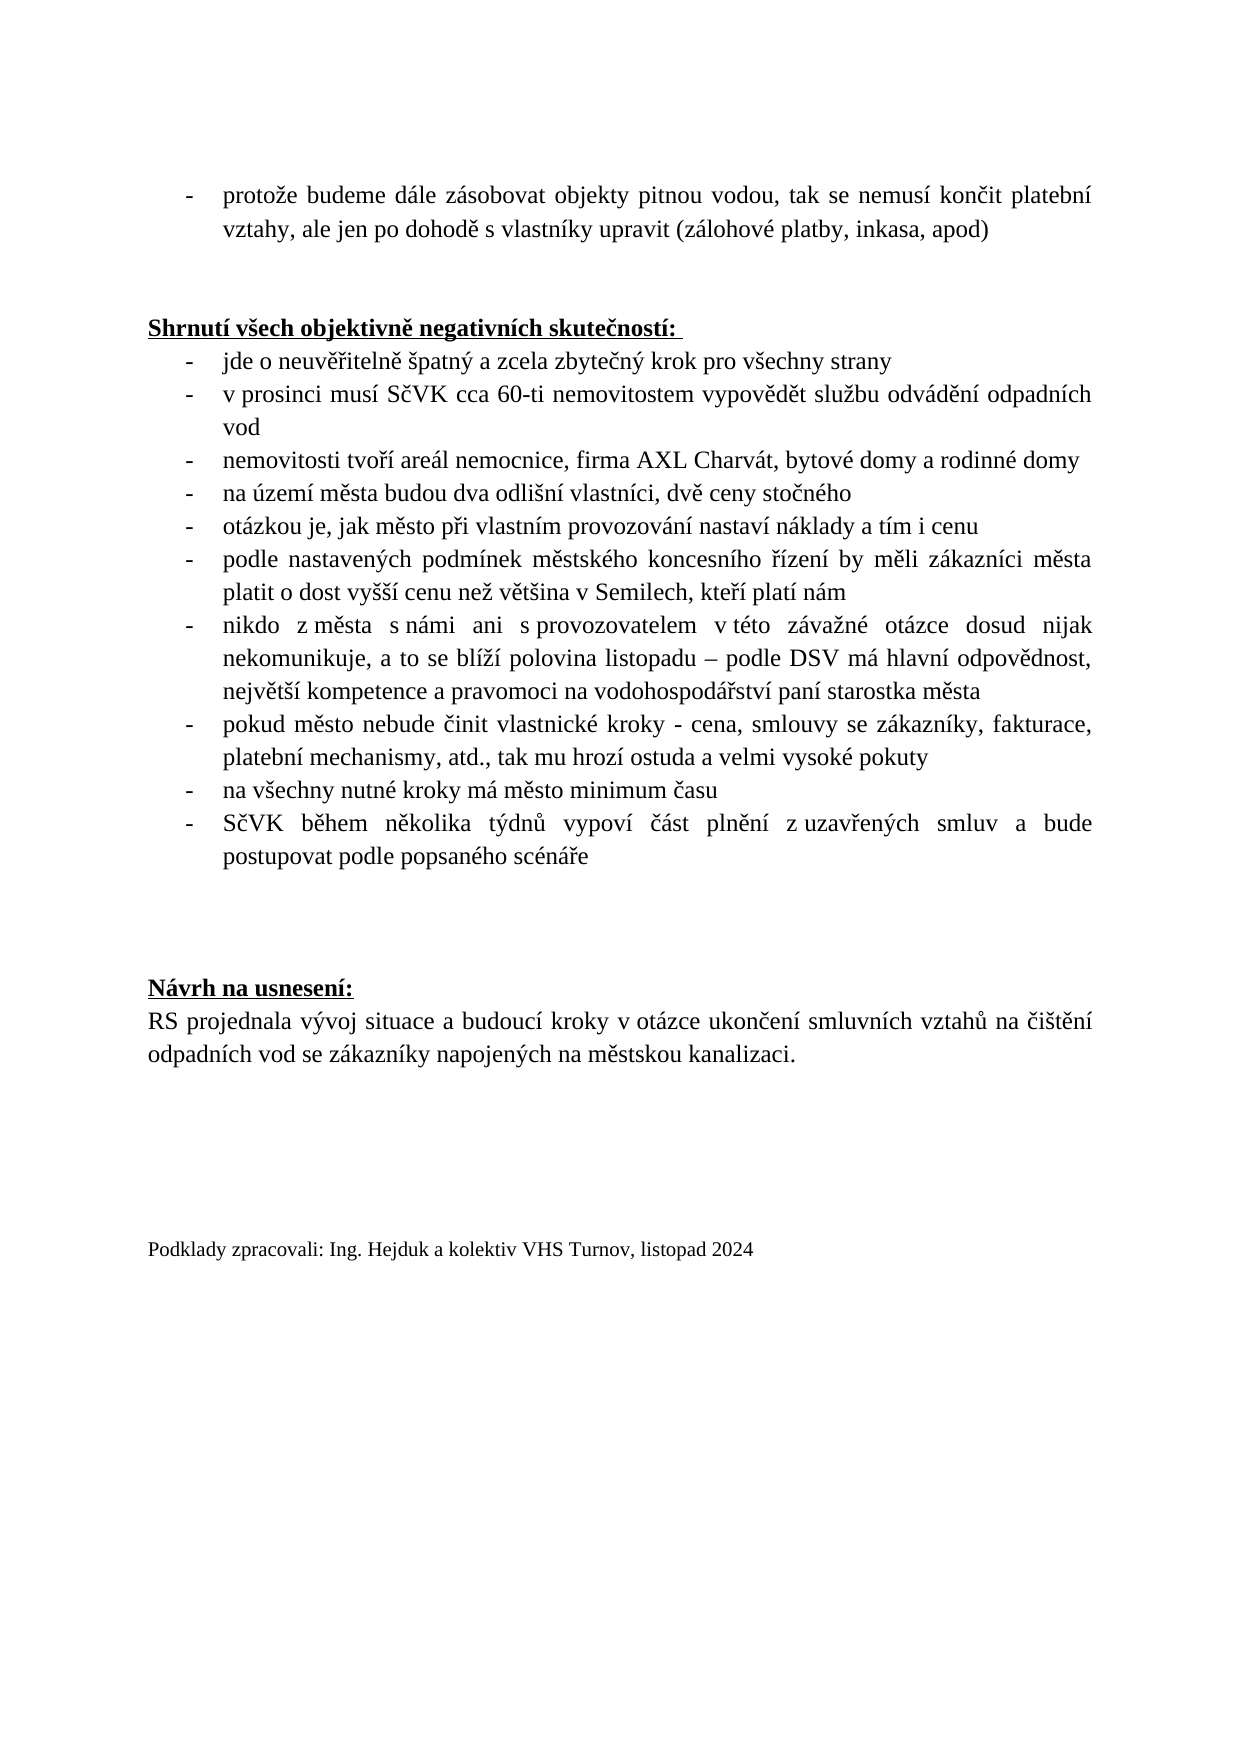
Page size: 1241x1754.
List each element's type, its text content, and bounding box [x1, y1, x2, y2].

list v prosinci musí SčVK cca 60-ti nemovitostem vypovědět službu odvádění odpadních vod [185, 379, 1093, 441]
list Návrh na usnesení: [148, 973, 1093, 1002]
list nikdo z města s námi ani s provozovatelem v této závažné otázce dosud nijak nekomunikuje, a to se blíží polovina listopadu – podle DSV má hlavní odpovědnost, největší kompetence a pravomoci na vodohospodářství paní starostka města [185, 610, 1093, 705]
list RS projednala vývoj situace a budoucí kroky v otázce ukončení smluvních vztahů na čištění odpadních vod se zákazníky napojených na městskou kanalizaci. [148, 1006, 1093, 1068]
list na všechny nutné kroky má město minimum času [185, 775, 1093, 804]
list nemovitosti tvoří areál nemocnice, firma AXL Charvát, bytové domy a rodinné domy [185, 445, 1093, 473]
list SčVK během několika týdnů vypoví část plnění z uzavřených smluv a bude postupovat podle popsaného scénáře [185, 808, 1093, 870]
list otázkou je, jak město při vlastním provozování nastaví náklady a tím i cenu [185, 511, 1093, 539]
list pokud město nebude činit vlastnické kroky - cena, smlouvy se zákazníky, fakturace, platební mechanismy, atd., tak mu hrozí ostuda a velmi vysoké pokuty [185, 709, 1093, 771]
list na území města budou dva odlišní vlastníci, dvě ceny stočného [185, 478, 1093, 507]
list jde o neuvěřitelně špatný a zcela zbytečný krok pro všechny strany [185, 346, 1093, 374]
list protože budeme dále zásobovat objekty pitnou vodou, tak se nemusí končit platební vztahy, ale jen po dohodě s vlastníky upravit (zálohové platby, inkasa, apod) [185, 181, 1093, 242]
subtitle Podklady zpracovali: Ing. Hejduk a kolektiv VHS Turnov, listopad 2024 [148, 1237, 1093, 1261]
list Shrnutí všech objektivně negativních skutečností: [148, 313, 1093, 341]
list podle nastavených podmínek městského koncesního řízení by měli zákazníci města platit o dost vyšší cenu než většina v Semilech, kteří platí nám [185, 544, 1093, 606]
